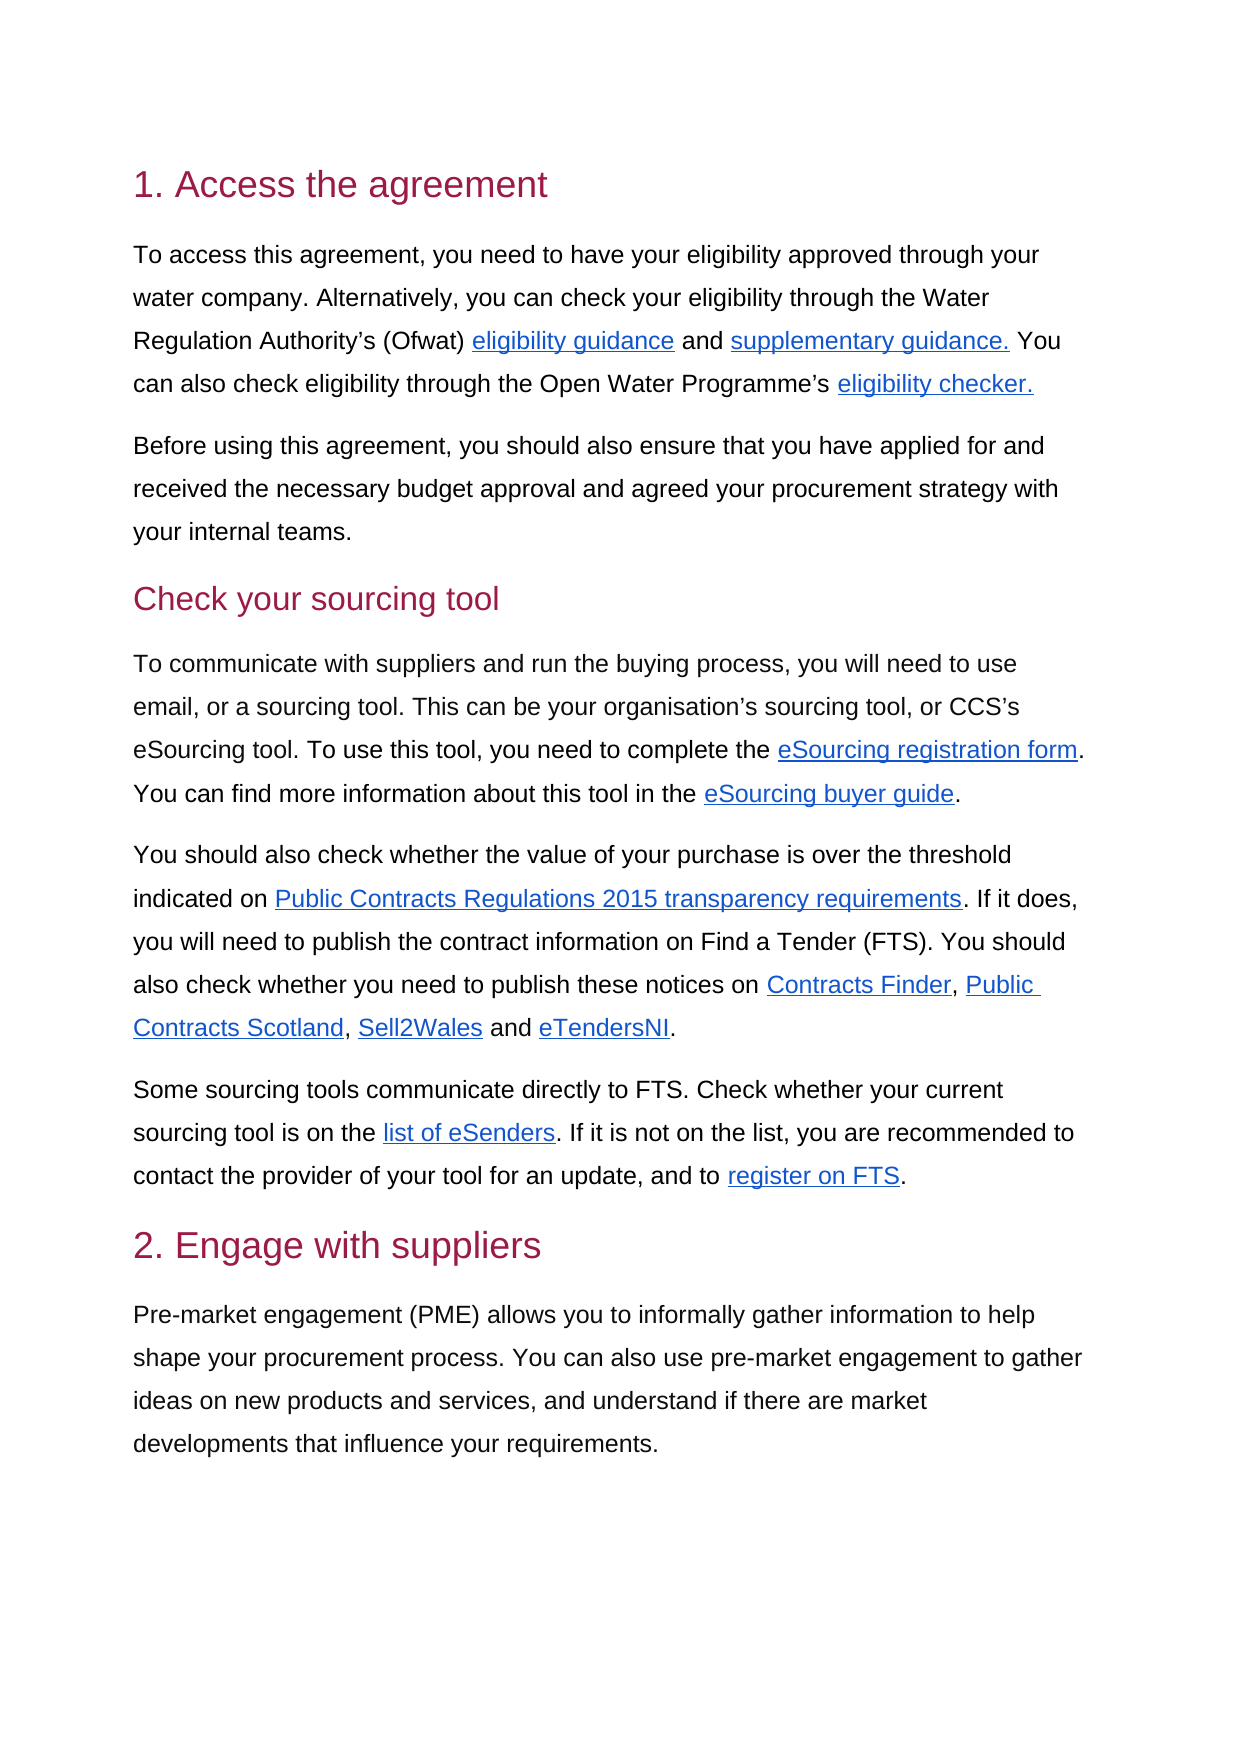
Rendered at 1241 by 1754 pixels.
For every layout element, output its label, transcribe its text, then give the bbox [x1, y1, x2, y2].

text Some sourcing tools communicate directly to FTS. Check whether your current sourcing tool is on the list of eSenders. If it is not on the list, you are recommended to contact the provider of your tool for an update, and to register on FTS. [133, 1075, 1090, 1190]
text To communicate with suppliers and run the buying process, you will need to use email, or a sourcing tool. This can be your organisation’s sourcing tool, or CCS’s eSourcing tool. To use this tool, you need to complete the eSourcing registration form. You can find more information about this tool in the eSourcing buyer guide. [133, 649, 1090, 807]
text Pre-market engagement (PME) allows you to informally gather information to help shape your procurement process. You can also use pre-market engagement to gather ideas on new products and services, and understand if there are market developments that influence your requirements. [133, 1300, 1090, 1458]
text Before using this agreement, you should also ensure that you have applied for and received the necessary budget approval and agreed your procurement strategy with your internal teams. [133, 431, 1090, 546]
subtitle Check your sourcing tool [133, 579, 1090, 617]
subtitle 1. Access the agreement [133, 162, 1090, 206]
text To access this agreement, you need to have your eligibility approved through your water company. Alternatively, you can check your eligibility through the Water Regulation Authority’s (Ofwat) eligibility guidance and supplementary guidance. You can also check eligibility through the Open Water Programme’s eligibility checker. [133, 240, 1090, 398]
subtitle 2. Engage with suppliers [133, 1223, 1090, 1266]
text You should also check whether the value of your purchase is over the threshold indicated on Public Contracts Regulations 2015 transparency requirements. If it does, you will need to publish the contract information on Find a Tender (FTS). You should also check whether you need to publish these notices on Contracts Finder, Public Contracts Scotland, Sell2Wales and eTendersNI. [133, 840, 1090, 1042]
